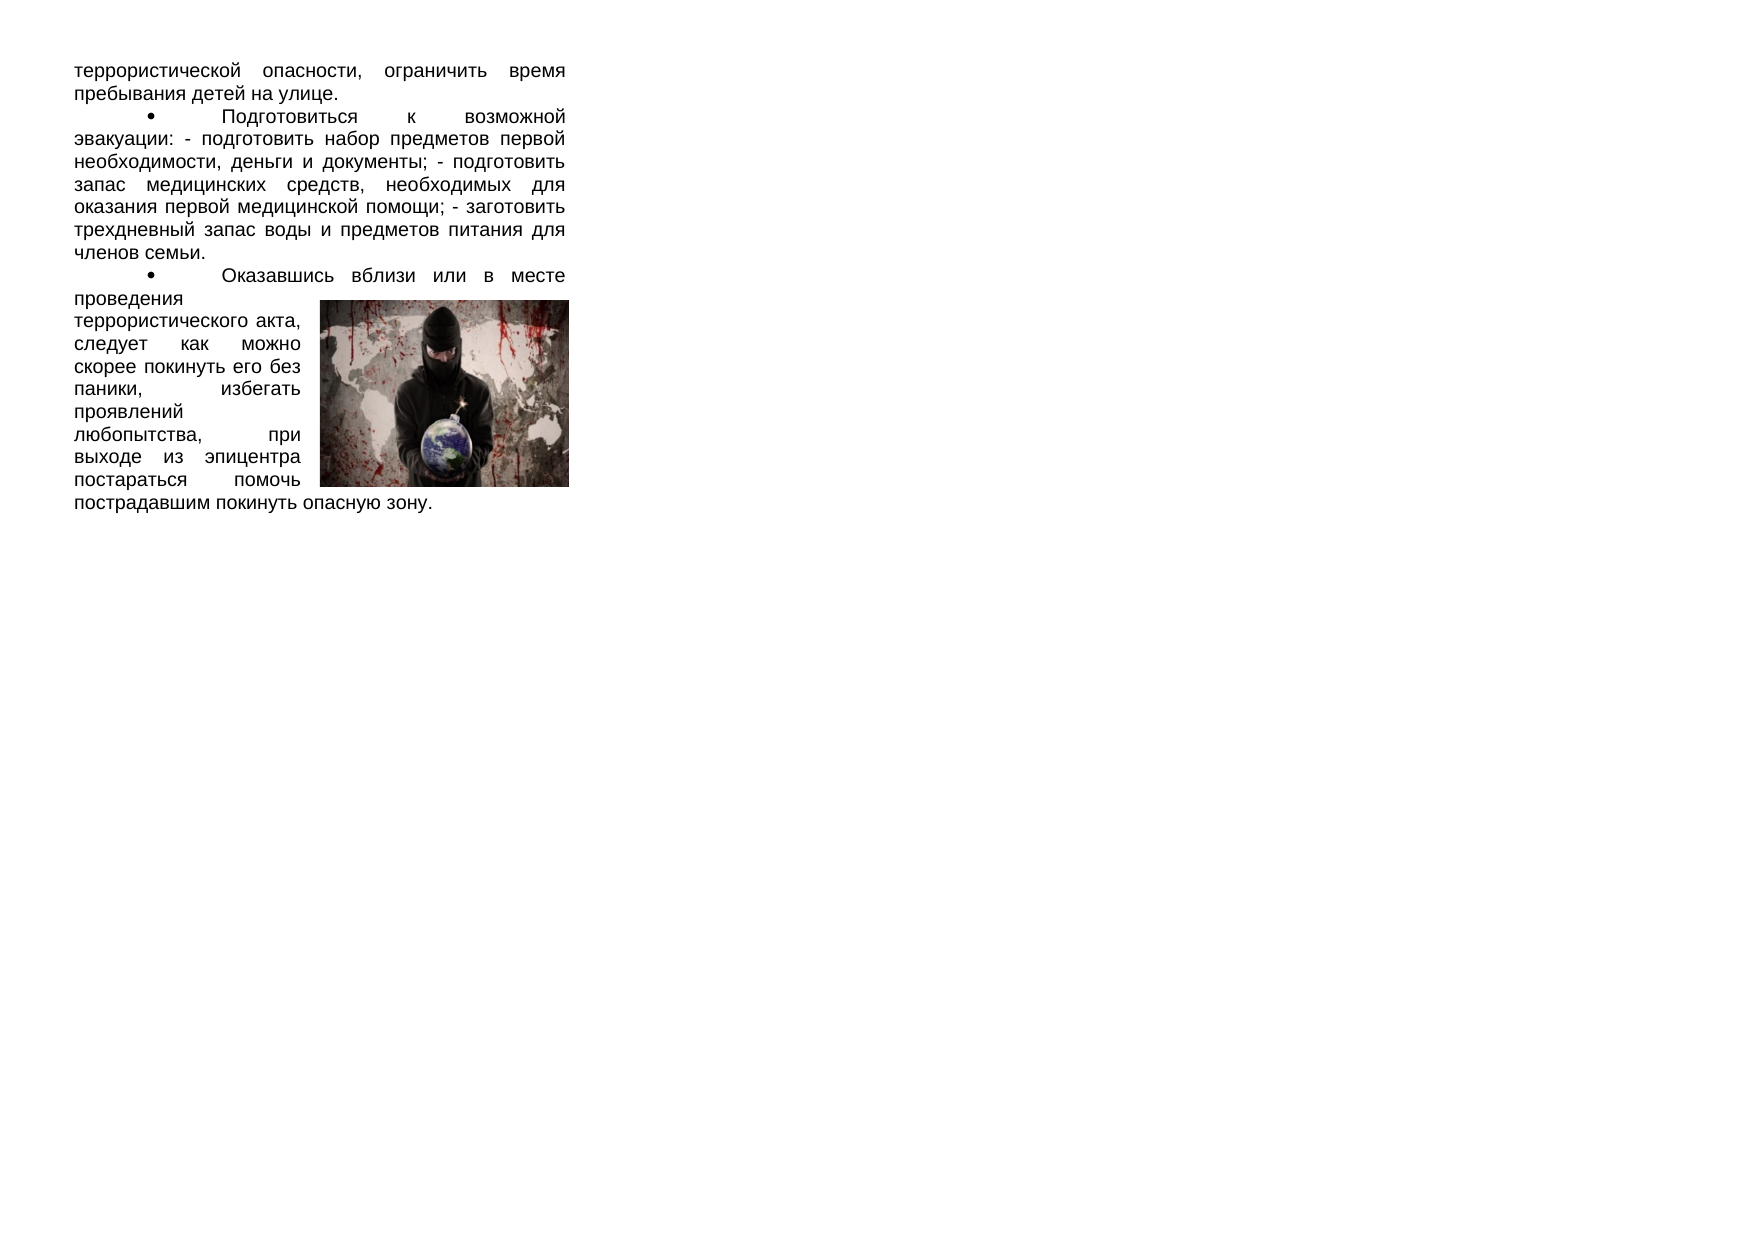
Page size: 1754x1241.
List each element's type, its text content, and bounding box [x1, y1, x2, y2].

list Подготовиться к возможной эвакуации: - подготовить набор предметов первой необходимости, деньги и документы; - подготовить запас медицинских средств, необходимых для оказания первой медицинской помощи; - заготовить трехдневный запас воды и предметов питания для членов семьи. [74, 104, 566, 263]
picture [319, 300, 569, 487]
